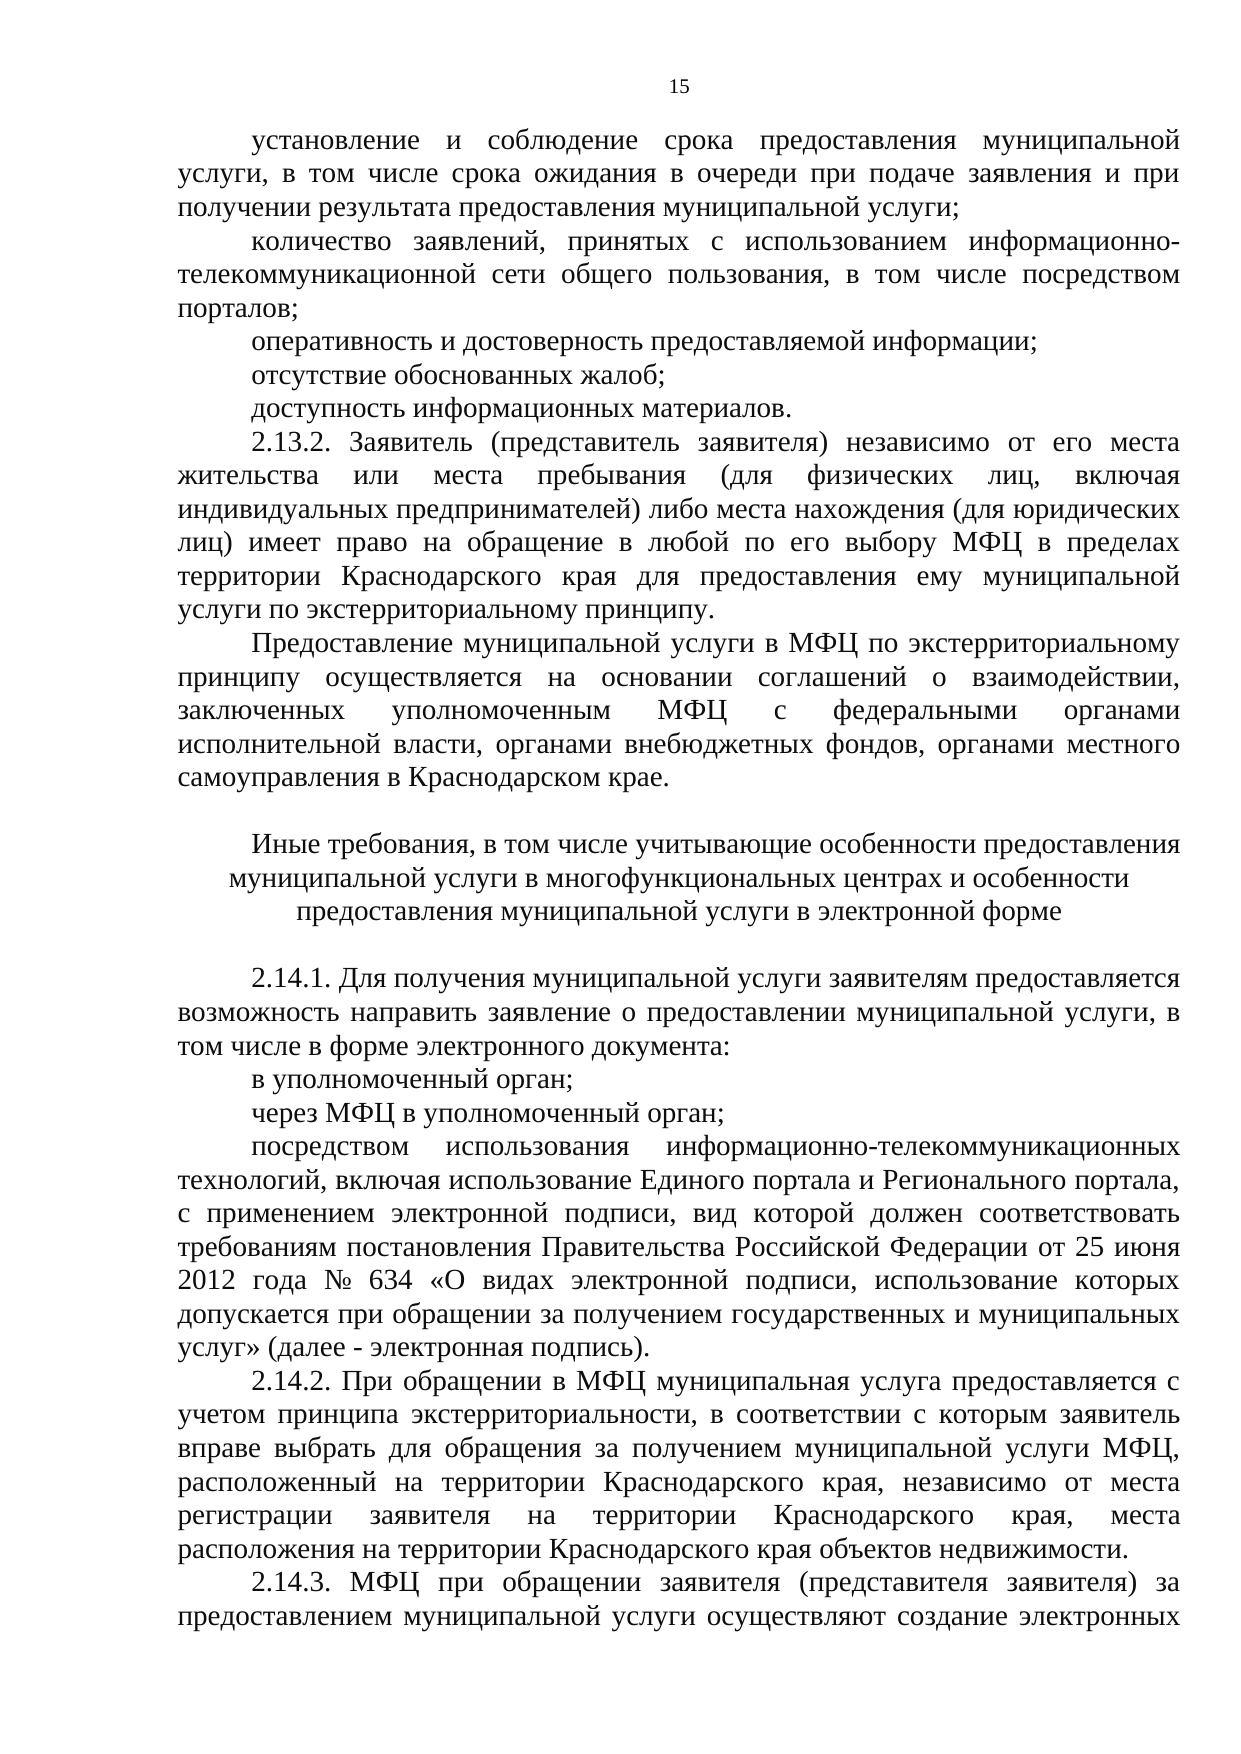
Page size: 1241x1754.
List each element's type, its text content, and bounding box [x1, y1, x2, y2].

text Иные требования, в том числе учитывающие особенности предоставления муниципальной услуги в многофункциональных центрах и особенности предоставления муниципальной услуги в электронной форме [177, 826, 1181, 927]
text 2.13.2. Заявитель (представитель заявителя) независимо от его места жительства или места пребывания (для физических лиц, включая индивидуальных предпринимателей) либо места нахождения (для юридических лиц) имеет право на обращение в любой по его выбору МФЦ в пределах территории Краснодарского края для предоставления ему муниципальной услуги по экстерриториальному принципу. [177, 424, 1181, 625]
text в уполномоченный орган; [177, 1061, 1181, 1095]
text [177, 1564, 1181, 1631]
text установление и соблюдение срока предоставления муниципальной услуги, в том числе срока ожидания в очереди при подаче заявления и при получении результата предоставления муниципальной услуги; [177, 122, 1181, 223]
text посредством использования информационно-телекоммуникационных технологий, включая использование Единого портала и Регионального портала, с применением электронной подписи, вид которой должен соответствовать требованиям постановления Правительства Российской Федерации от 25 июня 2012 года № 634 «О видах электронной подписи, использование которых допускается при обращении за получением государственных и муниципальных услуг» (далее - электронная подпись). [177, 1128, 1181, 1363]
text оперативность и достоверность предоставляемой информации; [177, 323, 1181, 357]
text через МФЦ в уполномоченный орган; [177, 1095, 1181, 1128]
text количество заявлений, принятых с использованием информационно-телекоммуникационной сети общего пользования, в том числе посредством порталов; [177, 223, 1181, 323]
text Предоставление муниципальной услуги в МФЦ по экстерриториальному принципу осуществляется на основании соглашений о взаимодействии, заключенных уполномоченным МФЦ с федеральными органами исполнительной власти, органами внебюджетных фондов, органами местного самоуправления в Краснодарском крае. [177, 625, 1181, 793]
text доступность информационных материалов. [177, 390, 1181, 424]
text отсутствие обоснованных жалоб; [177, 357, 1181, 390]
text 2.14.2. При обращении в МФЦ муниципальная услуга предоставляется с учетом принципа экстерриториальности, в соответствии с которым заявитель вправе выбрать для обращения за получением муниципальной услуги МФЦ, расположенный на территории Краснодарского края, независимо от места регистрации заявителя на территории Краснодарского края, места расположения на территории Краснодарского края объектов недвижимости. [177, 1363, 1181, 1564]
text 2.14.1. Для получения муниципальной услуги заявителям предоставляется возможность направить заявление о предоставлении муниципальной услуги, в том числе в форме электронного документа: [177, 961, 1181, 1061]
